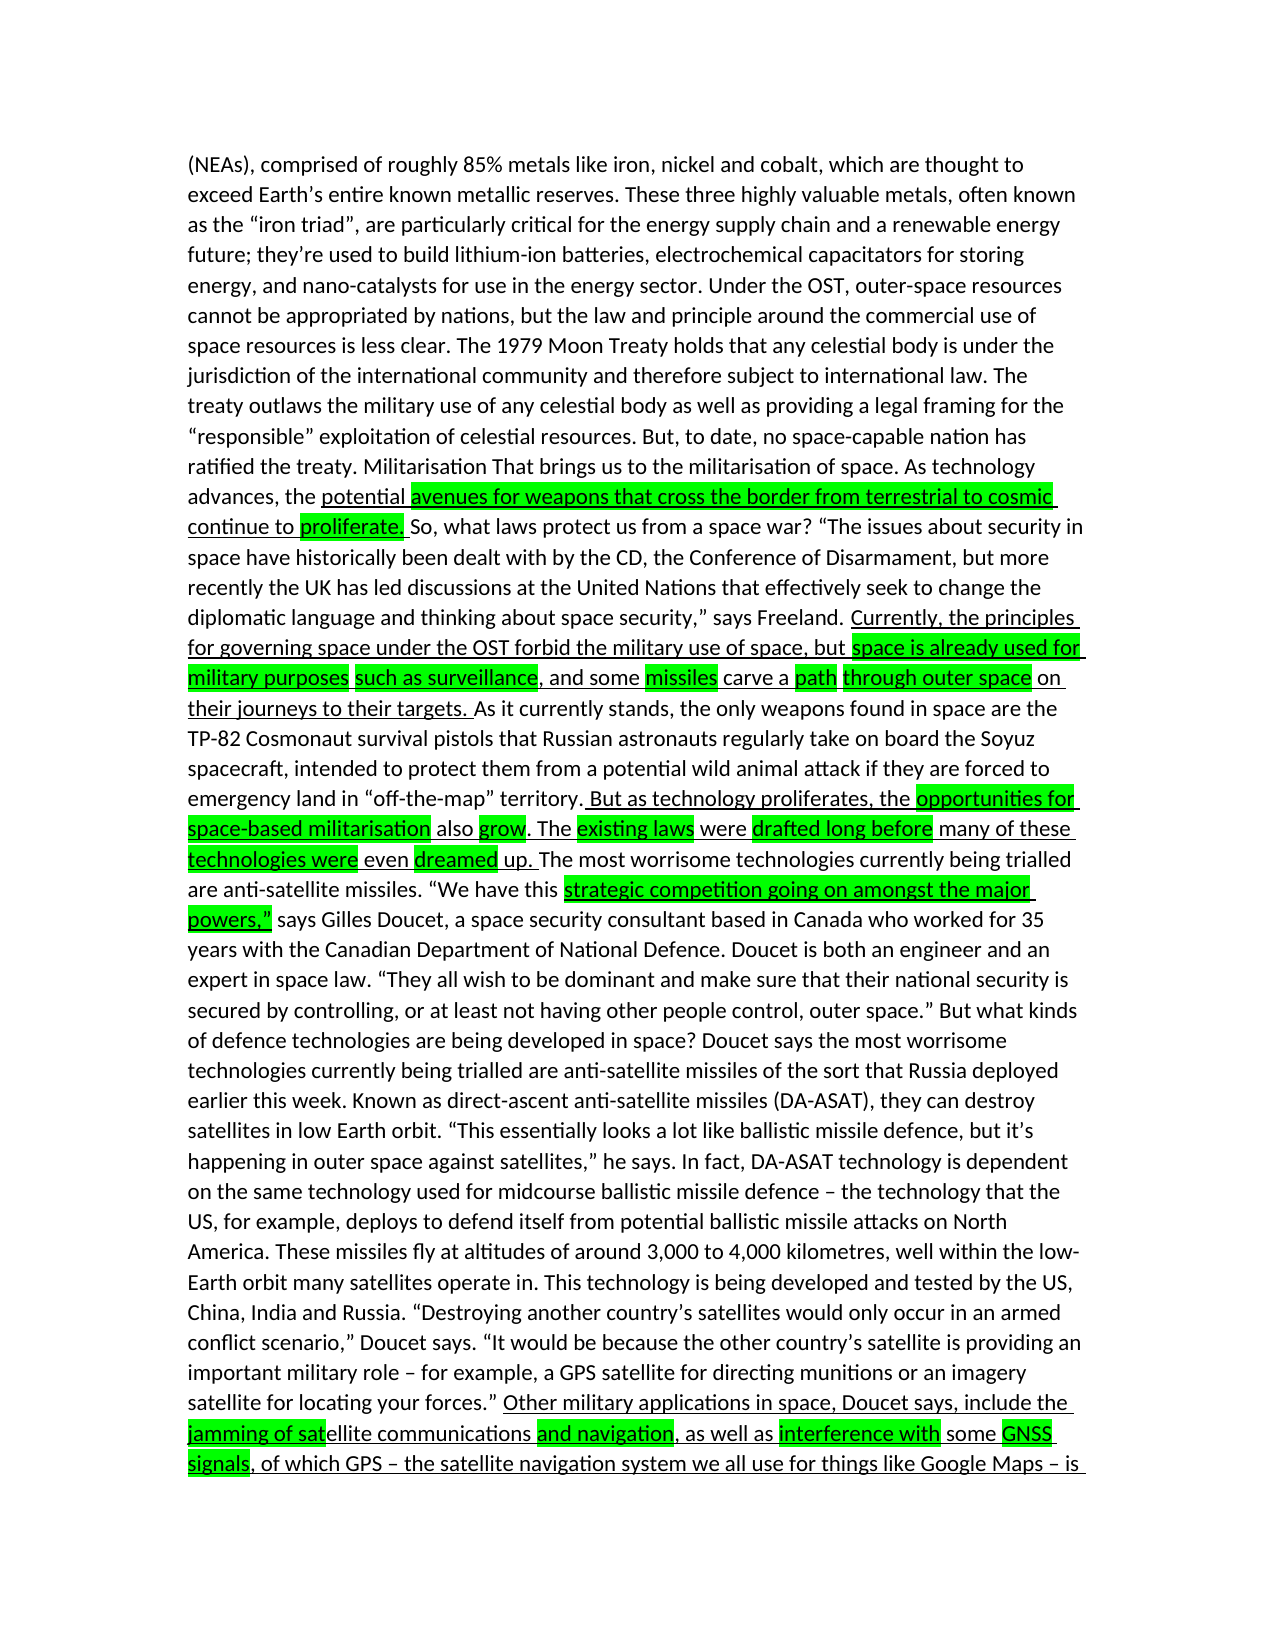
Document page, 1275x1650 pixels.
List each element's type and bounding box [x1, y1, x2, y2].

text [187, 150, 1087, 1477]
